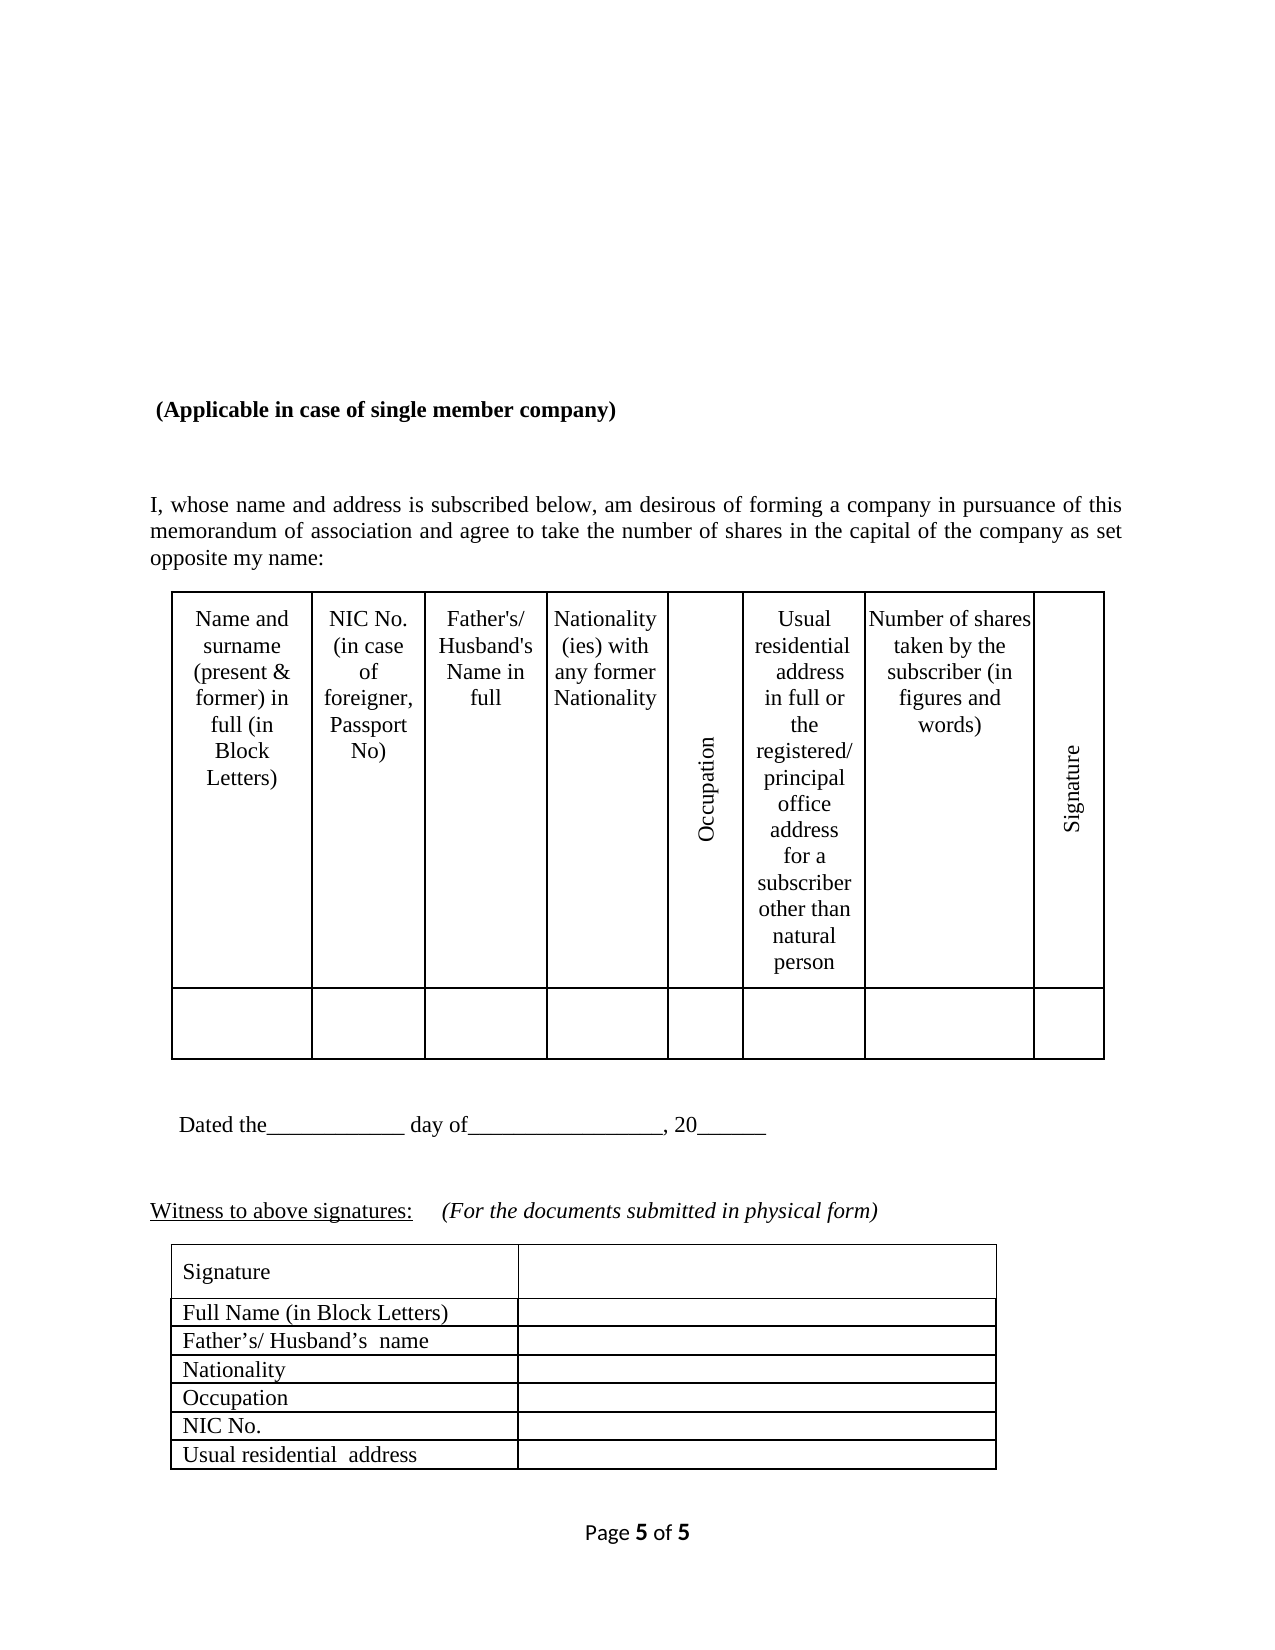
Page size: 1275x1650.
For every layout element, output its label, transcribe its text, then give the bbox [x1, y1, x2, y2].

table_header Signature [1035, 593, 1103, 987]
table_header Father's/ Husband's Name in full [426, 593, 546, 987]
table_cell Usual residential address [172, 1441, 517, 1467]
table_cell NIC No. [172, 1413, 517, 1439]
table_header Nationality (ies) with any former Nationality [548, 593, 667, 987]
table_cell [1035, 989, 1103, 1057]
table_cell Full Name (in Block Letters) [172, 1299, 517, 1325]
table_cell [669, 989, 742, 1057]
table_header NIC No. (in case of foreigner, Passport No) [313, 593, 424, 987]
text I, whose name and address is subscribed below, am desirous of forming a company in pursuance of this memorandum of association and agree to take the number of shares in the capital of the company as set opposite my name: [150, 491, 1125, 570]
table_cell [866, 989, 1033, 1057]
text Dated the____________ day of_________________, 20______ [178, 1111, 1125, 1137]
table_header Name and surname (present & former) in full (in Block Letters) [173, 593, 311, 987]
table_cell [313, 989, 424, 1057]
table_header Number of shares taken by the subscriber (in figures and words) [866, 593, 1033, 987]
text (Applicable in case of single member company) [150, 397, 1125, 423]
table_cell [426, 989, 546, 1057]
table_header [519, 1245, 996, 1298]
table_cell [519, 1441, 995, 1467]
table_cell Nationality [172, 1356, 517, 1382]
table_cell [519, 1356, 995, 1382]
table_cell [519, 1384, 995, 1411]
table_cell [519, 1413, 995, 1439]
table_cell [548, 989, 667, 1057]
table_cell Occupation [172, 1384, 517, 1411]
table_cell [744, 989, 864, 1057]
text Witness to above signatures: (For the documents submitted in physical form) [150, 1197, 1125, 1223]
table_header Signature [172, 1245, 518, 1298]
table_cell [173, 989, 311, 1057]
table_cell Father’s/ Husband’s name [172, 1327, 517, 1354]
table_cell [519, 1299, 995, 1325]
table_cell [519, 1327, 995, 1354]
table_header Occupation [669, 593, 742, 987]
table_header Usual residential address in full or the registered/ principal office address for a subscriber other than natural person [744, 593, 864, 987]
